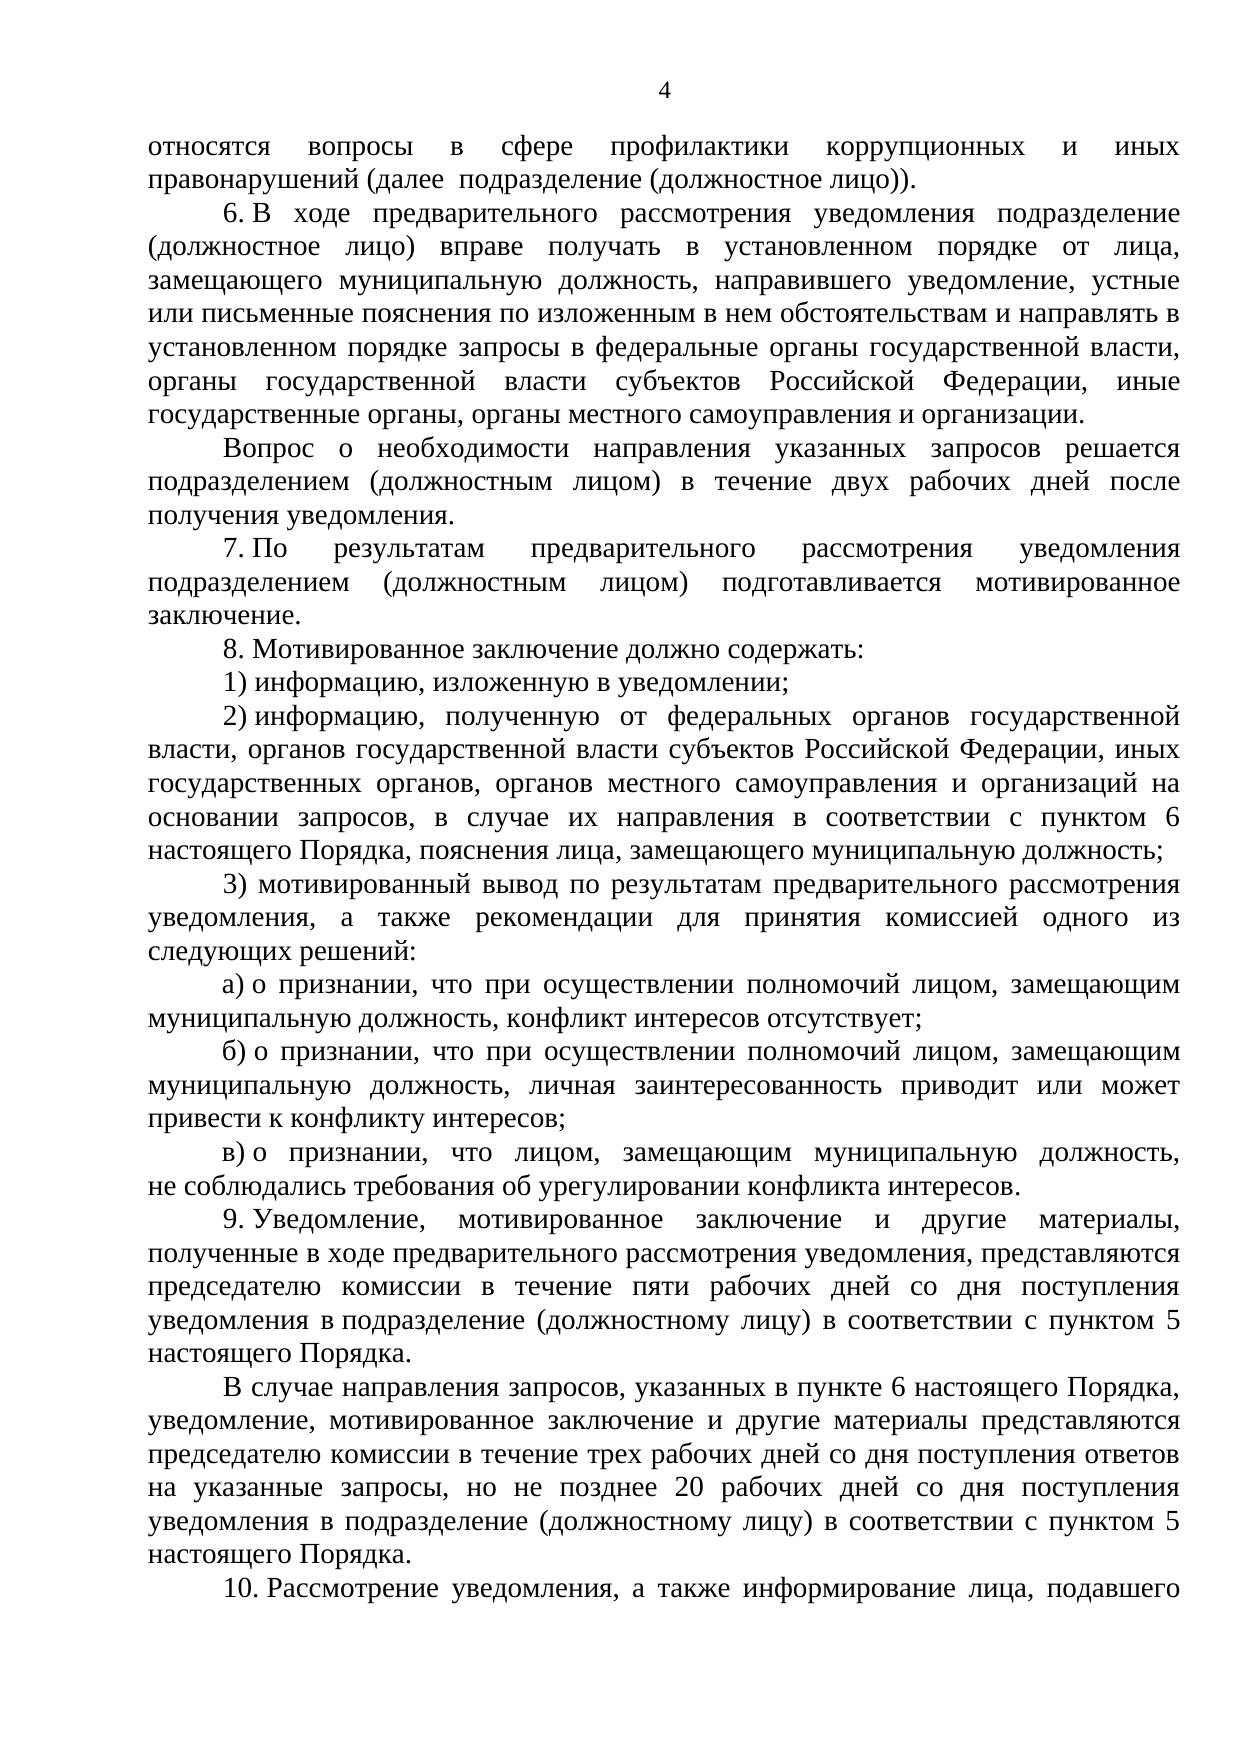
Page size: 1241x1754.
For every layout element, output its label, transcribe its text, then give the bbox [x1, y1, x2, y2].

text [148, 128, 1181, 195]
text 3) мотивированный вывод по результатам предварительного рассмотрения уведомления, а также рекомендации для принятия комиссией одного из следующих решений: [148, 866, 1181, 966]
text а) о признании, что при осуществлении полномочий лицом, замещающим муниципальную должность, конфликт интересов отсутствует; [148, 966, 1181, 1033]
text б) о признании, что при осуществлении полномочий лицом, замещающим муниципальную должность, личная заинтересованность приводит или может привести к конфликту интересов; [148, 1033, 1181, 1134]
text 2) информацию, полученную от федеральных органов государственной власти, органов государственной власти субъектов Российской Федерации, иных государственных органов, органов местного самоуправления и организаций на основании запросов, в случае их направления в соответствии с пунктом 6 настоящего Порядка, пояснения лица, замещающего муниципальную должность; [148, 698, 1181, 866]
text 1) информацию, изложенную в уведомлении; [148, 664, 1181, 698]
text 8. Мотивированное заключение должно содержать: [148, 631, 1181, 664]
text 6. В ходе предварительного рассмотрения уведомления подразделение (должностное лицо) вправе получать в установленном порядке от лица, замещающего муниципальную должность, направившего уведомление, устные или письменные пояснения по изложенным в нем обстоятельствам и направлять в установленном порядке запросы в федеральные органы государственной власти, органы государственной власти субъектов Российской Федерации, иные государственные органы, органы местного самоуправления и организации. [148, 195, 1181, 430]
text 9. Уведомление, мотивированное заключение и другие материалы, полученные в ходе предварительного рассмотрения уведомления, представляются председателю комиссии в течение пяти рабочих дней со дня поступления уведомления в подразделение (должностному лицу) в соответствии с пунктом 5 настоящего Порядка. [148, 1201, 1181, 1369]
text Вопрос о необходимости направления указанных запросов решается подразделением (должностным лицом) в течение двух рабочих дней после получения уведомления. [148, 430, 1181, 530]
text 7. По результатам предварительного рассмотрения уведомления подразделением (должностным лицом) подготавливается мотивированное заключение. [148, 530, 1181, 631]
text В случае направления запросов, указанных в пункте 6 настоящего Порядка, уведомление, мотивированное заключение и другие материалы представляются председателю комиссии в течение трех рабочих дней со дня поступления ответов на указанные запросы, но не позднее 20 рабочих дней со дня поступления уведомления в подразделение (должностному лицу) в соответствии с пунктом 5 настоящего Порядка. [148, 1369, 1181, 1570]
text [148, 1570, 1181, 1604]
text в) о признании, что лицом, замещающим муниципальную должность, не соблюдались требования об урегулировании конфликта интересов. [148, 1134, 1181, 1201]
